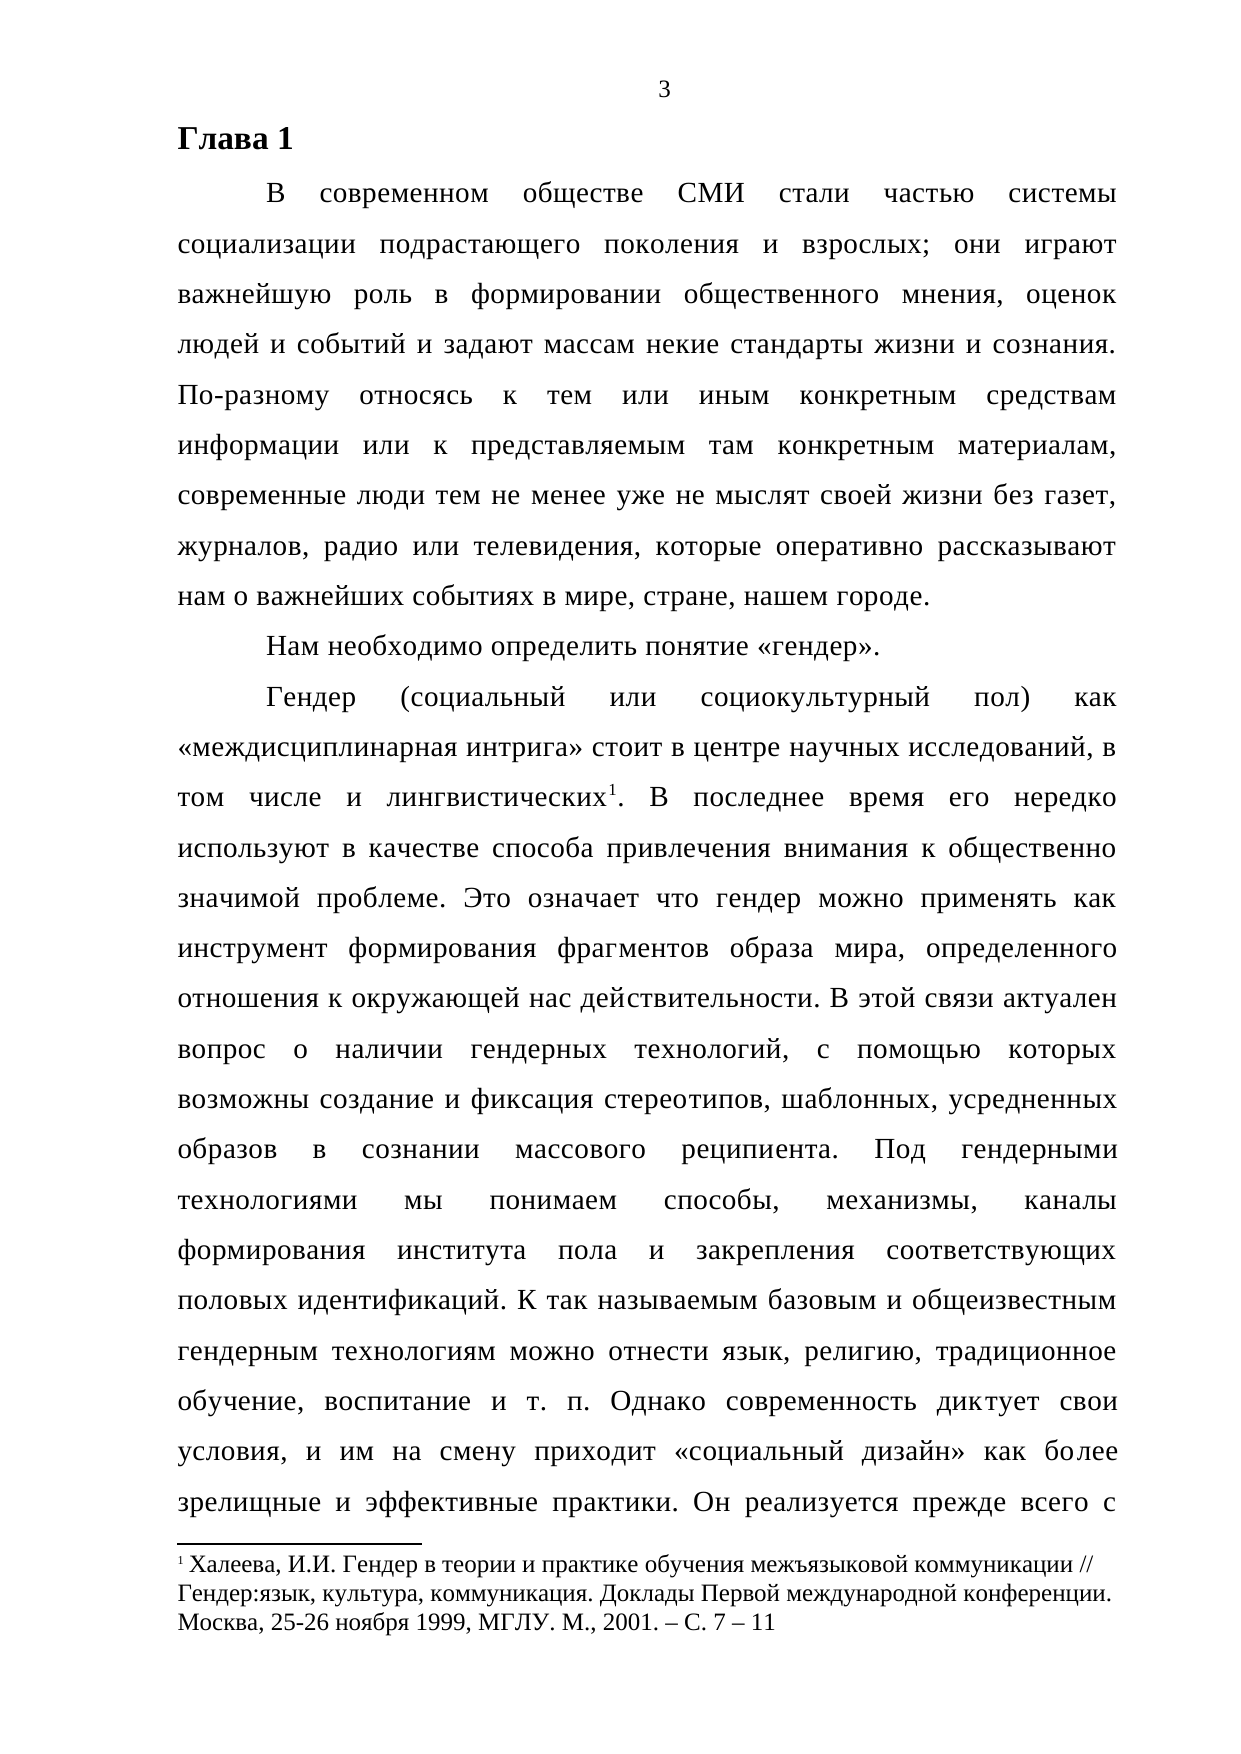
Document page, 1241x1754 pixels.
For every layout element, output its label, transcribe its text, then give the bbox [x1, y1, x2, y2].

text Нам необходимо определить понятие «гендер». [177, 628, 1118, 662]
text Глава 1 [177, 118, 1152, 156]
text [177, 679, 1118, 1517]
text В современном обществе СМИ стали частью системы социализации подрастающего поколения и взрослых; они играют важнейшую роль в формировании общественного мнения, оценок людей и событий и задают массам некие стандарты жизни и сознания. По-разному относясь к тем или иным конкретным средствам информации или к представляемым там конкретным материалам, современные люди тем не менее уже не мыслят своей жизни без газет, журналов, радио или телевидения, которые оперативно рассказывают нам о важнейших событиях в мире, стране, нашем городе. [177, 176, 1118, 612]
